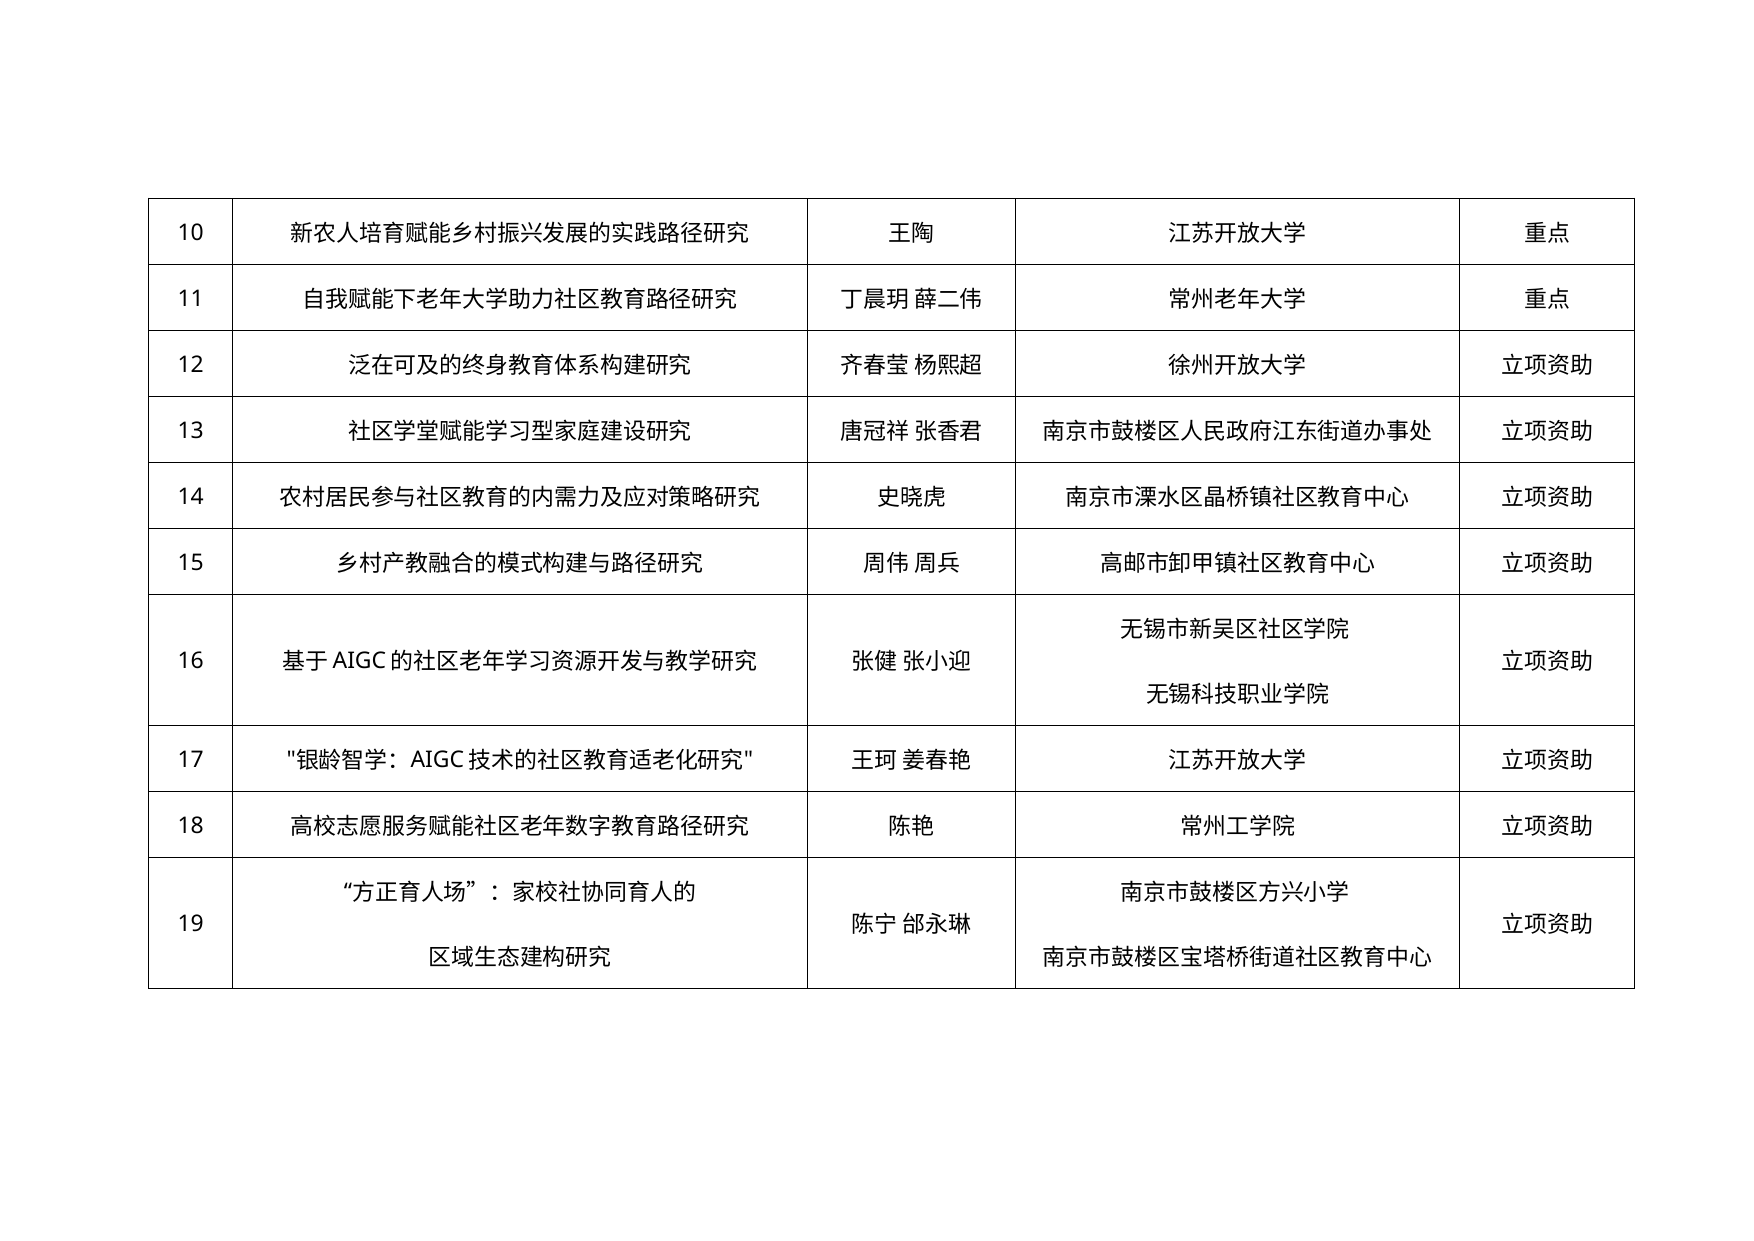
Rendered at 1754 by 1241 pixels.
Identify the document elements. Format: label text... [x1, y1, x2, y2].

table_cell 18 [149, 792, 232, 857]
table_cell 立项资助 [1460, 397, 1634, 462]
table_cell 14 [149, 463, 232, 528]
table_cell 齐春莹 杨熙超 [808, 331, 1015, 396]
table_cell 立项资助 [1460, 858, 1634, 988]
table_cell “方正育人场”：家校社协同育人的 区域生态建构研究 [233, 858, 807, 988]
table_cell 无锡市新吴区社区学院 无锡科技职业学院 [1016, 595, 1459, 725]
table_cell 常州老年大学 [1016, 265, 1459, 330]
table_cell "银龄智学：AIGC技术的社区教育适老化研究" [233, 726, 807, 791]
table_cell 陈宁 邰永琳 [808, 858, 1015, 988]
table_cell 丁晨玥 薛二伟 [808, 265, 1015, 330]
table_cell 13 [149, 397, 232, 462]
table_cell 自我赋能下老年大学助力社区教育路径研究 [233, 265, 807, 330]
table_cell 高校志愿服务赋能社区老年数字教育路径研究 [233, 792, 807, 857]
table_cell 南京市鼓楼区人民政府江东街道办事处 [1016, 397, 1459, 462]
table_cell 立项资助 [1460, 331, 1634, 396]
table_cell 10 [149, 199, 232, 264]
table_cell 王珂 姜春艳 [808, 726, 1015, 791]
table_cell 立项资助 [1460, 463, 1634, 528]
table_cell 徐州开放大学 [1016, 331, 1459, 396]
table_cell 15 [149, 529, 232, 594]
table_cell 农村居民参与社区教育的内需力及应对策略研究 [233, 463, 807, 528]
table_cell 基于AIGC的社区老年学习资源开发与教学研究 [233, 595, 807, 725]
table_cell 高邮市卸甲镇社区教育中心 [1016, 529, 1459, 594]
table_cell 11 [149, 265, 232, 330]
table_cell 17 [149, 726, 232, 791]
table_cell 社区学堂赋能学习型家庭建设研究 [233, 397, 807, 462]
table_cell 王陶 [808, 199, 1015, 264]
table_cell 张健 张小迎 [808, 595, 1015, 725]
table_cell 南京市鼓楼区方兴小学 南京市鼓楼区宝塔桥街道社区教育中心 [1016, 858, 1459, 988]
table_cell 泛在可及的终身教育体系构建研究 [233, 331, 807, 396]
table_cell 陈艳 [808, 792, 1015, 857]
table_cell 史晓虎 [808, 463, 1015, 528]
table_cell 19 [149, 858, 232, 988]
table_cell 常州工学院 [1016, 792, 1459, 857]
table_cell 立项资助 [1460, 529, 1634, 594]
table_cell 立项资助 [1460, 792, 1634, 857]
table_cell 新农人培育赋能乡村振兴发展的实践路径研究 [233, 199, 807, 264]
table_cell 立项资助 [1460, 726, 1634, 791]
table_cell 12 [149, 331, 232, 396]
table_cell 周伟 周兵 [808, 529, 1015, 594]
table_cell 江苏开放大学 [1016, 199, 1459, 264]
table_cell 唐冠祥 张香君 [808, 397, 1015, 462]
table_cell 16 [149, 595, 232, 725]
table_cell 南京市溧水区晶桥镇社区教育中心 [1016, 463, 1459, 528]
table_cell 重点 [1460, 265, 1634, 330]
table_cell 江苏开放大学 [1016, 726, 1459, 791]
table_cell 乡村产教融合的模式构建与路径研究 [233, 529, 807, 594]
table_cell 立项资助 [1460, 595, 1634, 725]
table_cell 重点 [1460, 199, 1634, 264]
